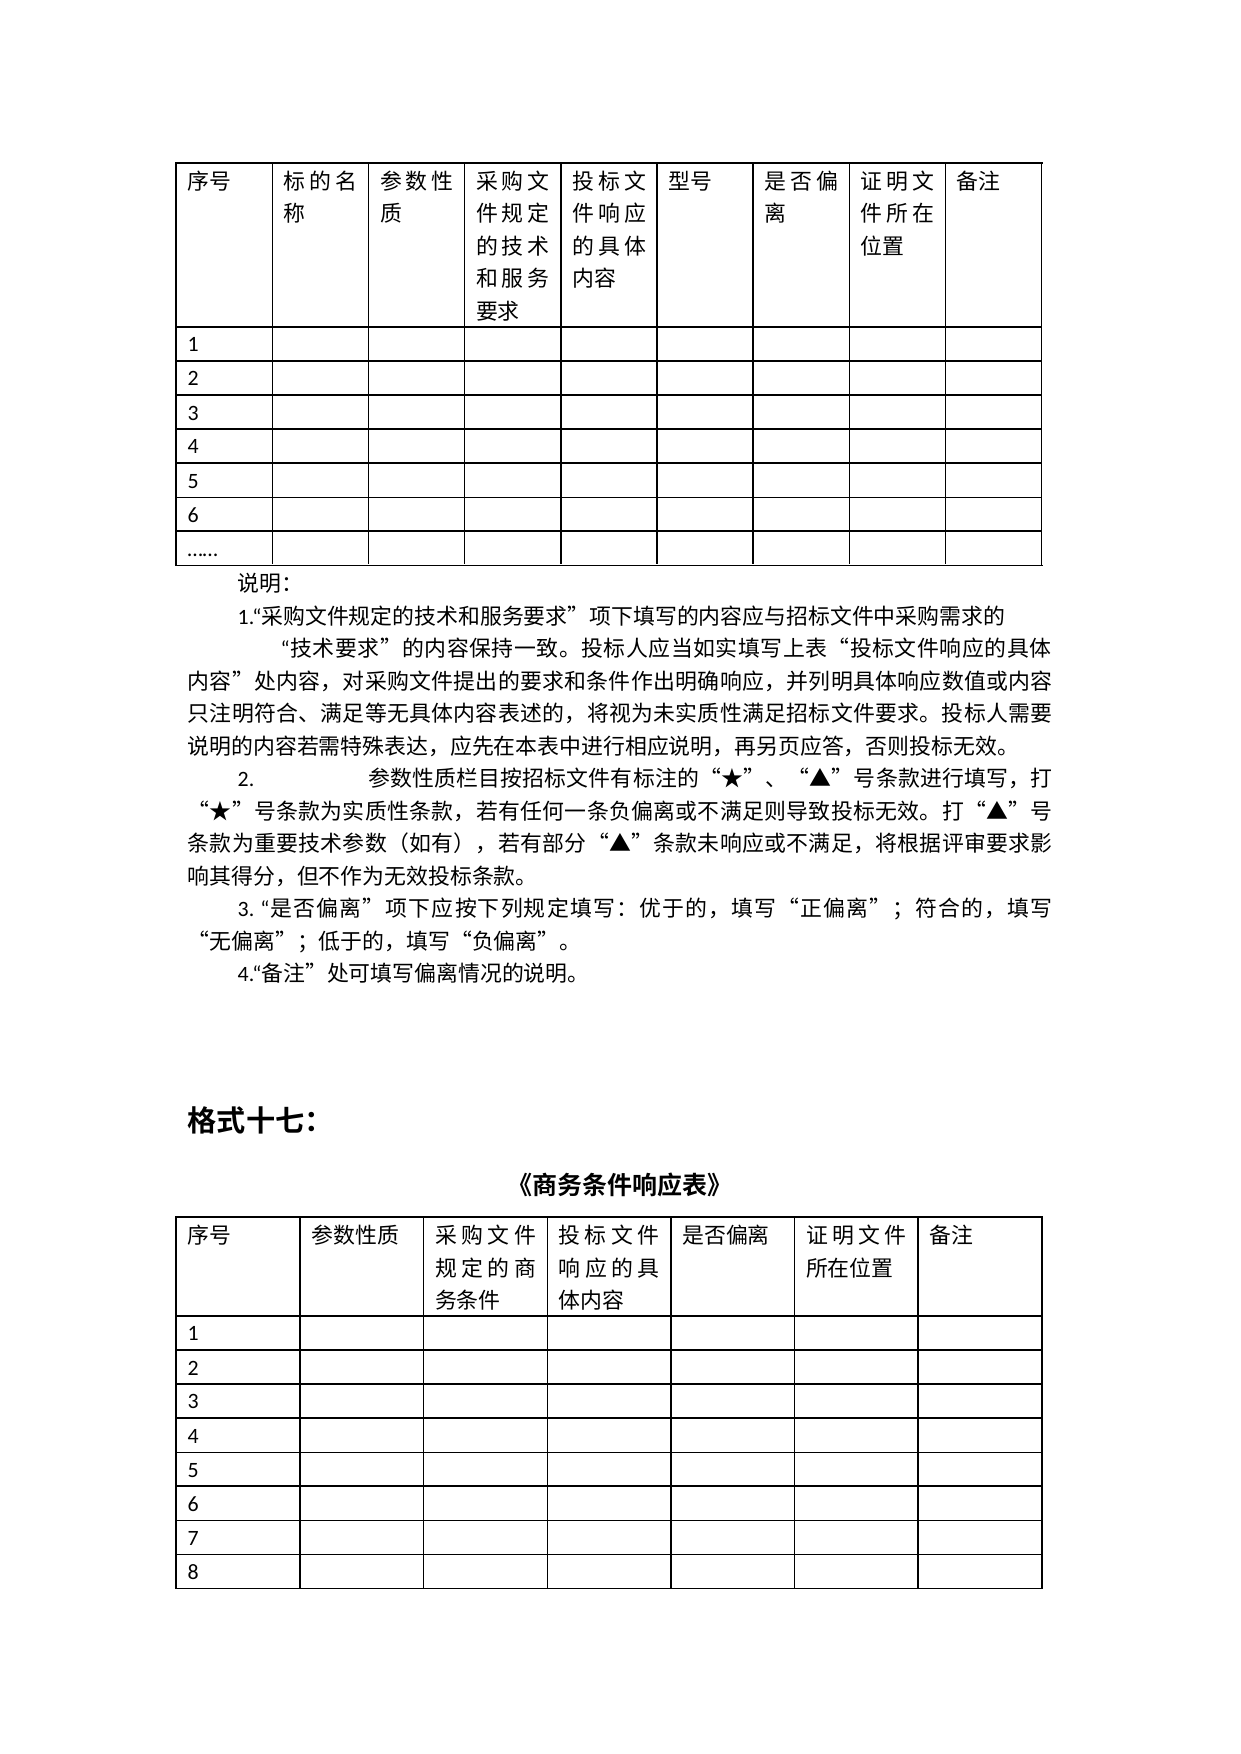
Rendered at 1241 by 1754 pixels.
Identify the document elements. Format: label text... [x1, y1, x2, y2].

table_cell [658, 498, 752, 530]
table_header 标的名称 [273, 164, 368, 326]
table_cell [562, 362, 656, 394]
table_cell [919, 1351, 1041, 1383]
table_cell 7 [177, 1521, 299, 1553]
table_header 备注 [946, 164, 1041, 326]
table_header 证明文件所在位置 [795, 1218, 917, 1315]
table_cell [754, 498, 849, 530]
table_cell [919, 1521, 1041, 1553]
table_header 采购文件规定的商务条件 [424, 1218, 547, 1315]
table_cell 5 [177, 1453, 299, 1485]
table_cell [424, 1317, 547, 1349]
table_cell [919, 1555, 1041, 1588]
table_header 序号 [177, 164, 272, 326]
table_cell [465, 464, 560, 496]
table_cell [424, 1487, 547, 1519]
table_header 参数性质 [301, 1218, 423, 1315]
table_cell [273, 362, 368, 394]
table_cell [562, 498, 656, 530]
table_cell [946, 464, 1041, 496]
table_header 序号 [177, 1218, 299, 1315]
table_cell [369, 362, 464, 394]
table_cell 1 [177, 1317, 299, 1349]
table_cell [672, 1419, 794, 1451]
table_cell [465, 328, 560, 360]
table_cell [850, 396, 945, 428]
table_cell [754, 396, 849, 428]
table_cell [946, 328, 1041, 360]
table_header 参数性质 [369, 164, 464, 326]
table_cell [672, 1555, 794, 1588]
table_cell [548, 1351, 670, 1383]
table_header 备注 [919, 1218, 1041, 1315]
table_cell [795, 1487, 917, 1519]
table_cell [562, 430, 656, 462]
table_cell [795, 1555, 917, 1588]
table_cell [273, 498, 368, 530]
table_cell [672, 1453, 794, 1485]
table_cell [946, 532, 1041, 564]
table_cell [658, 430, 752, 462]
table_cell [548, 1521, 670, 1553]
text 4.“备注”处可填写偏离情况的说明。 [187, 956, 1053, 988]
table_cell [369, 464, 464, 496]
table_cell [301, 1385, 423, 1417]
table_cell [562, 396, 656, 428]
text 2. 参数性质栏目按招标文件有标注的“★”、“▲”号条款进行填写，打“★”号条款为实质性条款，若有任何一条负偏离或不满足则导致投标无效。打“▲”号条款为重要技术参数（如有），若有部分“▲”条款未响应或不满足，将根据评审要求影响其得分，但不作为无效投标条款。 [187, 761, 1053, 891]
table_cell [850, 532, 945, 564]
table_cell [369, 532, 464, 564]
table_cell [562, 532, 656, 564]
table_cell [672, 1487, 794, 1519]
table_cell [273, 430, 368, 462]
table_cell [562, 328, 656, 360]
table_cell [946, 498, 1041, 530]
table_cell [548, 1317, 670, 1349]
table_cell 5 [177, 464, 272, 496]
table_cell [795, 1419, 917, 1451]
table_cell [795, 1317, 917, 1349]
table_cell 2 [177, 362, 272, 394]
table_cell [548, 1419, 670, 1451]
text 格式十七： [187, 1086, 1053, 1151]
table_cell 3 [177, 396, 272, 428]
table_cell [946, 430, 1041, 462]
table_cell [369, 328, 464, 360]
table_cell [850, 498, 945, 530]
table_cell …… [177, 532, 272, 564]
table_cell [301, 1521, 423, 1553]
table_cell [273, 396, 368, 428]
table_header 投标文件响应的具体内容 [548, 1218, 670, 1315]
table_cell [754, 430, 849, 462]
table_cell [301, 1351, 423, 1383]
table_cell [424, 1453, 547, 1485]
table_cell [795, 1453, 917, 1485]
table_cell [795, 1521, 917, 1553]
table_header 投标文件响应的具体内容 [562, 164, 656, 326]
table_cell [754, 328, 849, 360]
table_cell [548, 1453, 670, 1485]
table_cell [754, 464, 849, 496]
table_header 是否偏离 [672, 1218, 794, 1315]
table_cell 4 [177, 1419, 299, 1451]
table_cell [850, 328, 945, 360]
table_cell [424, 1521, 547, 1553]
text 说明： [187, 566, 1053, 598]
table_cell [795, 1351, 917, 1383]
table_cell [465, 498, 560, 530]
table_cell [424, 1385, 547, 1417]
table_cell [465, 532, 560, 564]
table_cell [548, 1555, 670, 1588]
text 《商务条件响应表》 [187, 1151, 1053, 1216]
table_cell [273, 328, 368, 360]
table_cell [919, 1317, 1041, 1349]
table_cell [919, 1419, 1041, 1451]
table_header 证明文件所在位置 [850, 164, 945, 326]
table_cell [672, 1351, 794, 1383]
table_cell [850, 464, 945, 496]
table_cell [273, 464, 368, 496]
table_cell [424, 1419, 547, 1451]
table_header 是否偏离 [754, 164, 849, 326]
table_cell 3 [177, 1385, 299, 1417]
table_cell [754, 362, 849, 394]
table_cell [369, 498, 464, 530]
table_cell [672, 1317, 794, 1349]
table_cell [369, 396, 464, 428]
table_cell [754, 532, 849, 564]
table_cell [301, 1487, 423, 1519]
table_cell [850, 430, 945, 462]
table_cell [465, 362, 560, 394]
table_cell [465, 430, 560, 462]
table_cell 4 [177, 430, 272, 462]
table_cell 6 [177, 1487, 299, 1519]
table_cell [273, 532, 368, 564]
table_cell [424, 1555, 547, 1588]
table_cell [658, 328, 752, 360]
table_cell [548, 1385, 670, 1417]
table_cell 6 [177, 498, 272, 530]
table_cell [548, 1487, 670, 1519]
table_cell [850, 362, 945, 394]
table_cell 1 [177, 328, 272, 360]
table_cell [658, 464, 752, 496]
text 3. “是否偏离”项下应按下列规定填写：优于的，填写“正偏离”；符合的，填写“无偏离”；低于的，填写“负偏离”。 [187, 891, 1053, 956]
table_cell [919, 1453, 1041, 1485]
table_cell [919, 1487, 1041, 1519]
table_cell [672, 1385, 794, 1417]
table_header 采购文件规定的技术和服务要求 [465, 164, 560, 326]
table_cell [919, 1385, 1041, 1417]
table_cell [301, 1555, 423, 1588]
table_cell [301, 1453, 423, 1485]
table_cell 2 [177, 1351, 299, 1383]
table_cell [301, 1419, 423, 1451]
table_cell [465, 396, 560, 428]
table_cell [301, 1317, 423, 1349]
text 1.“采购文件规定的技术和服务要求”项下填写的内容应与招标文件中采购需求的 “技术要求”的内容保持一致。投标人应当如实填写上表“投标文件响应的具体内容”处内容，对采购文件提出的要求和条件作出明确响应，并列明具体响应数值或内容，只注明符合、满足等无具体内容表述的，将视为未实质性满足招标文件要求。投标人需要说明的内容若需特殊表达，应先在本表中进行相应说明，再另页应答，否则投标无效。 [187, 598, 1053, 761]
table_cell [946, 396, 1041, 428]
table_header 型号 [658, 164, 752, 326]
table_cell [672, 1521, 794, 1553]
table_cell 8 [177, 1555, 299, 1588]
table_cell [562, 464, 656, 496]
table_cell [658, 532, 752, 564]
table_cell [369, 430, 464, 462]
table_cell [946, 362, 1041, 394]
table_cell [658, 396, 752, 428]
table_cell [424, 1351, 547, 1383]
table_cell [795, 1385, 917, 1417]
table_cell [658, 362, 752, 394]
